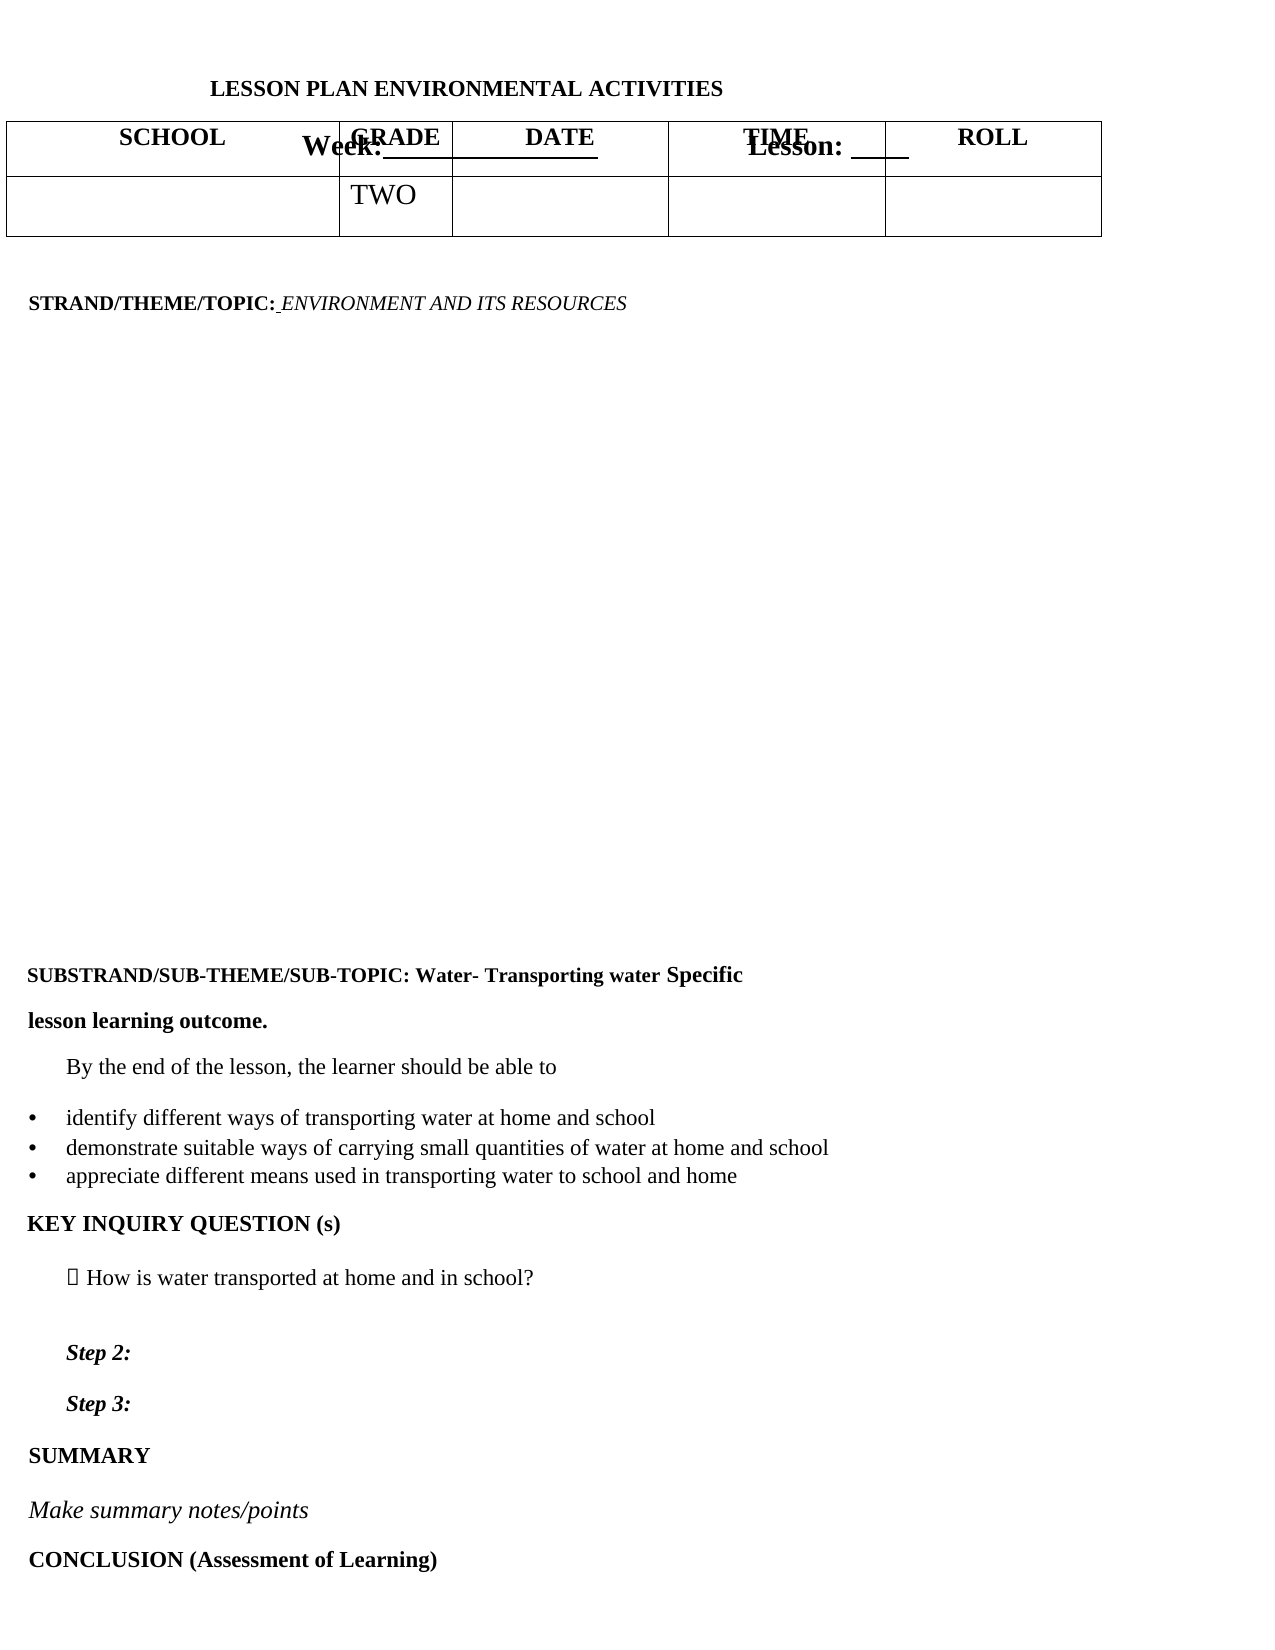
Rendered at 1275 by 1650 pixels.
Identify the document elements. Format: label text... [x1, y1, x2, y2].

text By the end of the lesson, the learner should be able to [66, 1053, 916, 1079]
text  How is water transported at home and in school? [66, 1261, 916, 1292]
list identify different ways of transporting water at home and school [28, 1104, 904, 1131]
text SUBSTRAND/SUB-THEME/SUB-TOPIC: Water- Transporting water Specific lesson learning outcome. [27, 961, 743, 1033]
text KEY INQUIRY QUESTION (s) [27, 1210, 916, 1236]
list demonstrate suitable ways of carrying small quantities of water at home and school [28, 1133, 904, 1160]
list appreciate different means used in transporting water to school and home [28, 1162, 904, 1188]
